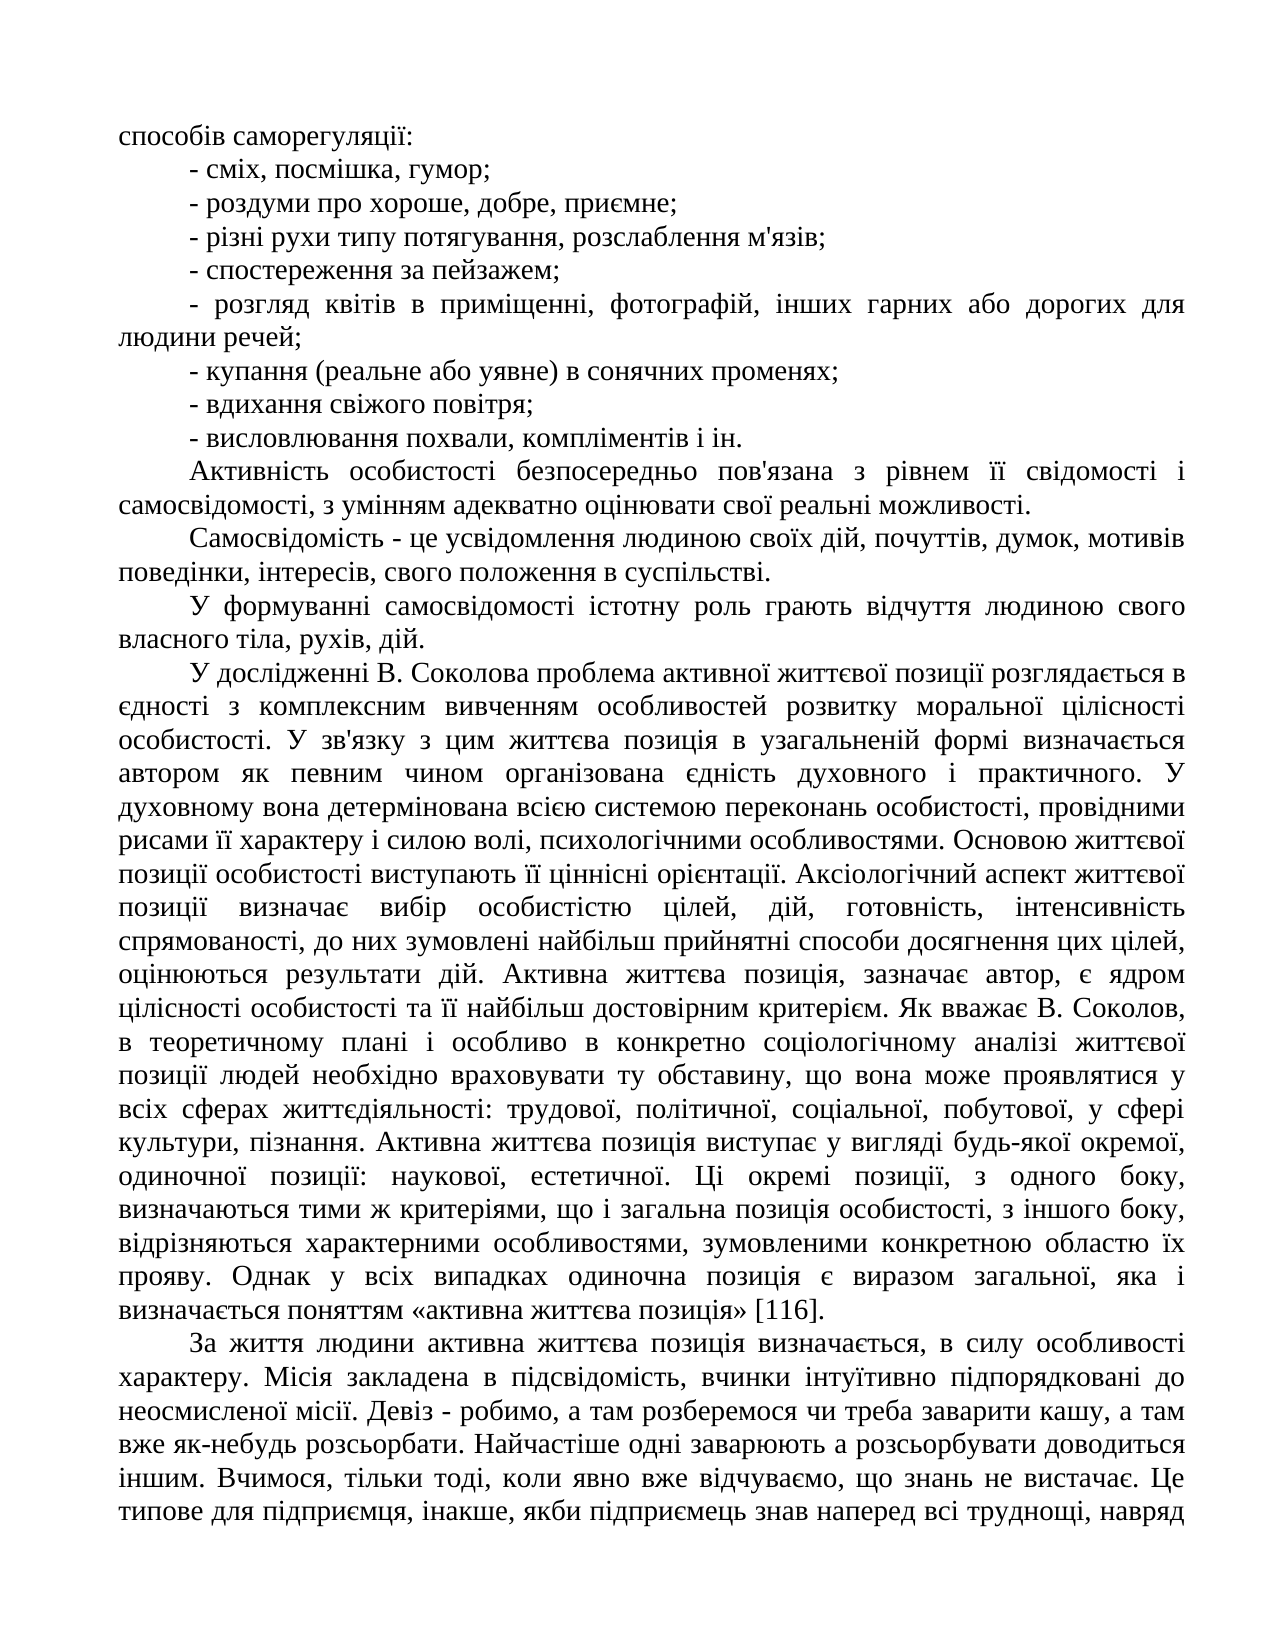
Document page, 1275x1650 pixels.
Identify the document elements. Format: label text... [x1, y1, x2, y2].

text У дослідженні В. Соколова проблема активної життєвої позиції розглядається в єдності з комплексним вивченням особливостей розвитку моральної цілісності особистості. У зв'язку з цим життєва позиція в узагальненій формі визначається автором як певним чином організована єдність духовного і практичного. У духовному вона детермінована всією системою переконань особистості, провідними рисами її характеру і силою волі, психологічними особливостями. Основою життєвої позиції особистості виступають її ціннісні орієнтації. Аксіологічний аспект життєвої позиції визначає вибір особистістю цілей, дій, готовність, інтенсивність спрямованості, до них зумовлені найбільш прийнятні способи досягнення цих цілей, оцінюються результати дій. Активна життєва позиція, зазначає автор, є ядром цілісності особистості та її найбільш достовірним критерієм. Як вважає В. Соколов, в теоретичному плані і особливо в конкретно соціологічному аналізі життєвої позиції людей необхідно враховувати ту обставину, що вона може проявлятися у всіх сферах життєдіяльності: трудової, політичної, соціальної, побутової, у сфері культури, пізнання. Активна життєва позиція виступає у вигляді будь-якої окремої, одиночної позиції: наукової, естетичної. Ці окремі позиції, з одного боку, визначаються тими ж критеріями, що і загальна позиція особистості, з іншого боку, відрізняються характерними особливостями, зумовленими конкретною областю їх прояву. Однак у всіх випадках одиночна позиція є виразом загальної, яка і визначається поняттям «активна життєва позиція» [116]. [118, 655, 1186, 1326]
text - роздуми про хороше, добре, приємне; [118, 185, 1186, 219]
text - різні рухи типу потягування, розслаблення м'язів; [118, 219, 1186, 252]
text - висловлювання похвали, компліментів і ін. [118, 420, 1186, 453]
text - сміх, посмішка, гумор; [118, 152, 1186, 185]
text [118, 118, 1186, 152]
text - розгляд квітів в приміщенні, фотографій, інших гарних або дорогих для людини речей; [118, 286, 1186, 353]
text Активність особистості безпосередньо пов'язана з рівнем її свідомості і самосвідомості, з умінням адекватно оцінювати свої реальні можливості. [118, 453, 1186, 521]
text - вдихання свіжого повітря; [118, 386, 1186, 420]
text У формуванні самосвідомості істотну роль грають відчуття людиною свого власного тіла, рухів, дій. [118, 588, 1186, 655]
text - купання (реальне або уявне) в сонячних променях; [118, 353, 1186, 386]
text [118, 1326, 1186, 1527]
text - спостереження за пейзажем; [118, 252, 1186, 286]
text Самосвідомість - це усвідомлення людиною своїх дій, почуттів, думок, мотивів поведінки, інтересів, свого положення в суспільстві. [118, 521, 1186, 588]
